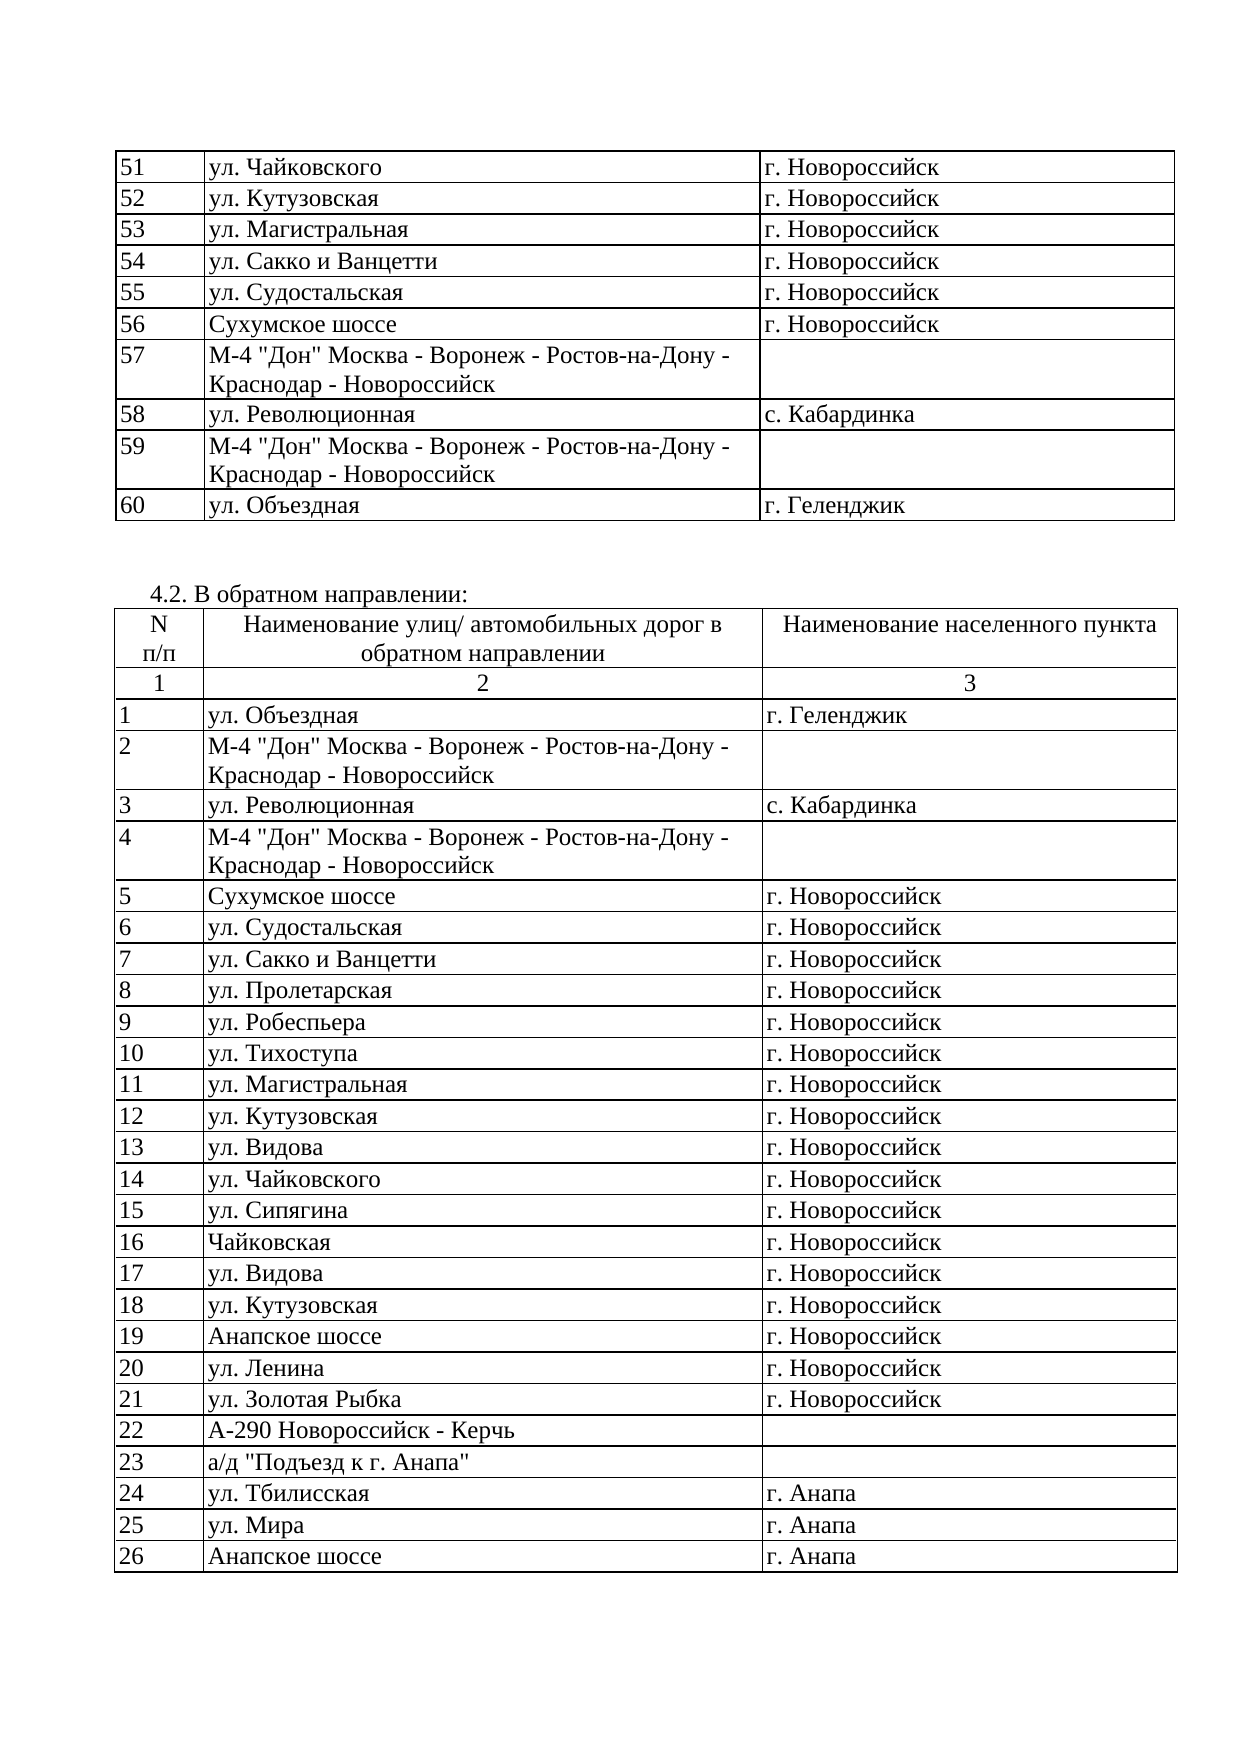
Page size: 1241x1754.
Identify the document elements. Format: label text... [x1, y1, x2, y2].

table_cell 22 [115, 1415, 203, 1445]
table_cell А-290 Новороссийск - Керчь [204, 1416, 762, 1445]
table_cell 3 [115, 790, 203, 820]
table_cell [763, 1445, 1177, 1477]
table_cell 7 [115, 943, 203, 973]
table_cell а/д "Подъезд к г. Анапа" [204, 1447, 762, 1477]
table_cell ул. Тихоступа [204, 1038, 762, 1068]
table_cell г. Новороссийск [761, 183, 1174, 213]
table_cell М-4 "Дон" Москва - Воронеж - Ростов-на-Дону - Краснодар - Новороссийск [205, 431, 759, 488]
table_cell 11 [115, 1069, 203, 1099]
table_cell г. Новороссийск [763, 1225, 1177, 1257]
table_cell г. Новороссийск [761, 152, 1174, 181]
table_cell ул. Судостальская [204, 912, 762, 942]
table_cell 16 [115, 1226, 203, 1257]
table_cell 1 [115, 668, 203, 698]
table_cell г. Новороссийск [763, 942, 1177, 973]
table_cell г. Новороссийск [763, 974, 1177, 1005]
table_cell 57 [117, 340, 204, 398]
table_cell г. Новороссийск [763, 1288, 1177, 1319]
table_cell г. Новороссийск [761, 309, 1174, 339]
table_cell 8 [115, 975, 203, 1005]
table_cell ул. Видова [204, 1258, 762, 1288]
table_cell [763, 1414, 1177, 1445]
table_cell 3 [763, 667, 1177, 698]
table_cell 1 [115, 699, 203, 729]
table_cell [763, 730, 1177, 789]
table_cell 4 [115, 821, 203, 879]
table_cell г. Новороссийск [763, 1257, 1177, 1288]
table_cell 9 [115, 1006, 203, 1036]
table_cell М-4 "Дон" Москва - Воронеж - Ростов-на-Дону - Краснодар - Новороссийск [205, 340, 759, 398]
table_cell г. Анапа [763, 1477, 1177, 1508]
table_cell 26 [115, 1541, 203, 1571]
table_cell 25 [115, 1509, 203, 1540]
table_cell ул. Мира [204, 1510, 762, 1540]
table_cell [763, 820, 1177, 879]
table_cell г. Новороссийск [763, 1383, 1177, 1414]
table_cell г. Новороссийск [763, 1194, 1177, 1225]
table_cell ул. Чайковского [205, 152, 759, 181]
table_cell М-4 "Дон" Москва - Воронеж - Ростов-на-Дону - Краснодар - Новороссийск [204, 822, 762, 879]
table_header Наименование улиц/ автомобильных дорог в обратном направлении [204, 609, 762, 667]
table_header N п/п [115, 609, 203, 667]
table_cell 6 [115, 912, 203, 942]
table_cell ул. Чайковского [204, 1164, 762, 1194]
table_cell Сухумское шоссе [205, 309, 759, 339]
table_cell 5 [115, 880, 203, 911]
table_cell ул. Ленина [204, 1353, 762, 1382]
table_cell г. Новороссийск [763, 1099, 1177, 1131]
table_cell 21 [115, 1384, 203, 1414]
table_cell 2 [204, 668, 762, 698]
table_cell 58 [117, 400, 204, 429]
table_cell 60 [117, 490, 204, 520]
table_cell 51 [117, 152, 204, 181]
table_cell ул. Сакко и Ванцетти [204, 944, 762, 973]
table_cell 14 [115, 1163, 203, 1194]
table_cell 18 [115, 1289, 203, 1319]
table_cell М-4 "Дон" Москва - Воронеж - Ростов-на-Дону - Краснодар - Новороссийск [204, 731, 762, 789]
table_cell 52 [117, 183, 204, 213]
table_cell Чайковская [204, 1227, 762, 1257]
table_cell г. Новороссийск [763, 1131, 1177, 1162]
table_cell г. Новороссийск [761, 246, 1174, 276]
table_cell г. Геленджик [763, 698, 1177, 729]
table_cell ул. Робеспьера [204, 1007, 762, 1036]
table_cell ул. Объездная [205, 490, 759, 520]
table_cell ул. Кутузовская [205, 183, 759, 213]
table_cell ул. Тбилисская [204, 1478, 762, 1508]
table_cell г. Новороссийск [763, 1005, 1177, 1036]
table_cell ул. Магистральная [205, 215, 759, 244]
table_cell Анапское шоссе [204, 1321, 762, 1351]
table_cell ул. Революционная [204, 790, 762, 820]
table_cell г. Новороссийск [763, 1068, 1177, 1099]
table_cell г. Новороссийск [763, 911, 1177, 942]
table_cell [761, 340, 1174, 398]
table_cell 17 [115, 1258, 203, 1288]
table_cell Анапское шоссе [204, 1541, 762, 1571]
table_cell ул. Сакко и Ванцетти [205, 246, 759, 276]
table_cell ул. Магистральная [204, 1070, 762, 1099]
table_cell 24 [115, 1478, 203, 1508]
table_cell 20 [115, 1352, 203, 1382]
table_cell 13 [115, 1132, 203, 1162]
table_cell 59 [117, 431, 204, 488]
table_cell ул. Пролетарская [204, 975, 762, 1005]
table_cell ул. Судостальская [205, 277, 759, 307]
table_cell 19 [115, 1321, 203, 1351]
table_cell г. Новороссийск [763, 1162, 1177, 1194]
table_cell 53 [117, 215, 204, 244]
table_cell ул. Видова [204, 1132, 762, 1162]
table_cell ул. Революционная [205, 400, 759, 429]
table_cell г. Анапа [763, 1508, 1177, 1540]
table_cell г. Новороссийск [763, 1036, 1177, 1068]
table_cell г. Новороссийск [763, 1320, 1177, 1351]
table_cell 54 [117, 246, 204, 276]
table_cell г. Геленджик [761, 490, 1174, 520]
table_cell ул. Золотая Рыбка [204, 1384, 762, 1414]
table_cell ул. Объездная [204, 700, 762, 729]
table_cell 55 [117, 277, 204, 307]
table_cell Сухумское шоссе [204, 881, 762, 911]
table_cell 2 [115, 731, 203, 789]
table_cell [761, 431, 1174, 488]
table_cell 23 [115, 1446, 203, 1477]
table_cell с. Кабардинка [763, 789, 1177, 820]
table_cell 56 [117, 309, 204, 339]
text 4.2. В обратном направлении: [150, 579, 1090, 608]
table_cell ул. Кутузовская [204, 1101, 762, 1131]
table_cell г. Новороссийск [763, 1351, 1177, 1382]
table_cell ул. Сипягина [204, 1195, 762, 1225]
table_cell г. Новороссийск [761, 215, 1174, 244]
table_header Наименование населенного пункта [763, 609, 1177, 667]
table_cell ул. Кутузовская [204, 1290, 762, 1319]
table_cell г. Новороссийск [761, 277, 1174, 307]
table_cell г. Анапа [763, 1540, 1177, 1571]
table_cell 10 [115, 1038, 203, 1068]
table_cell г. Новороссийск [763, 879, 1177, 911]
table_cell 12 [115, 1100, 203, 1131]
table_cell с. Кабардинка [761, 400, 1174, 429]
table_cell 15 [115, 1195, 203, 1225]
